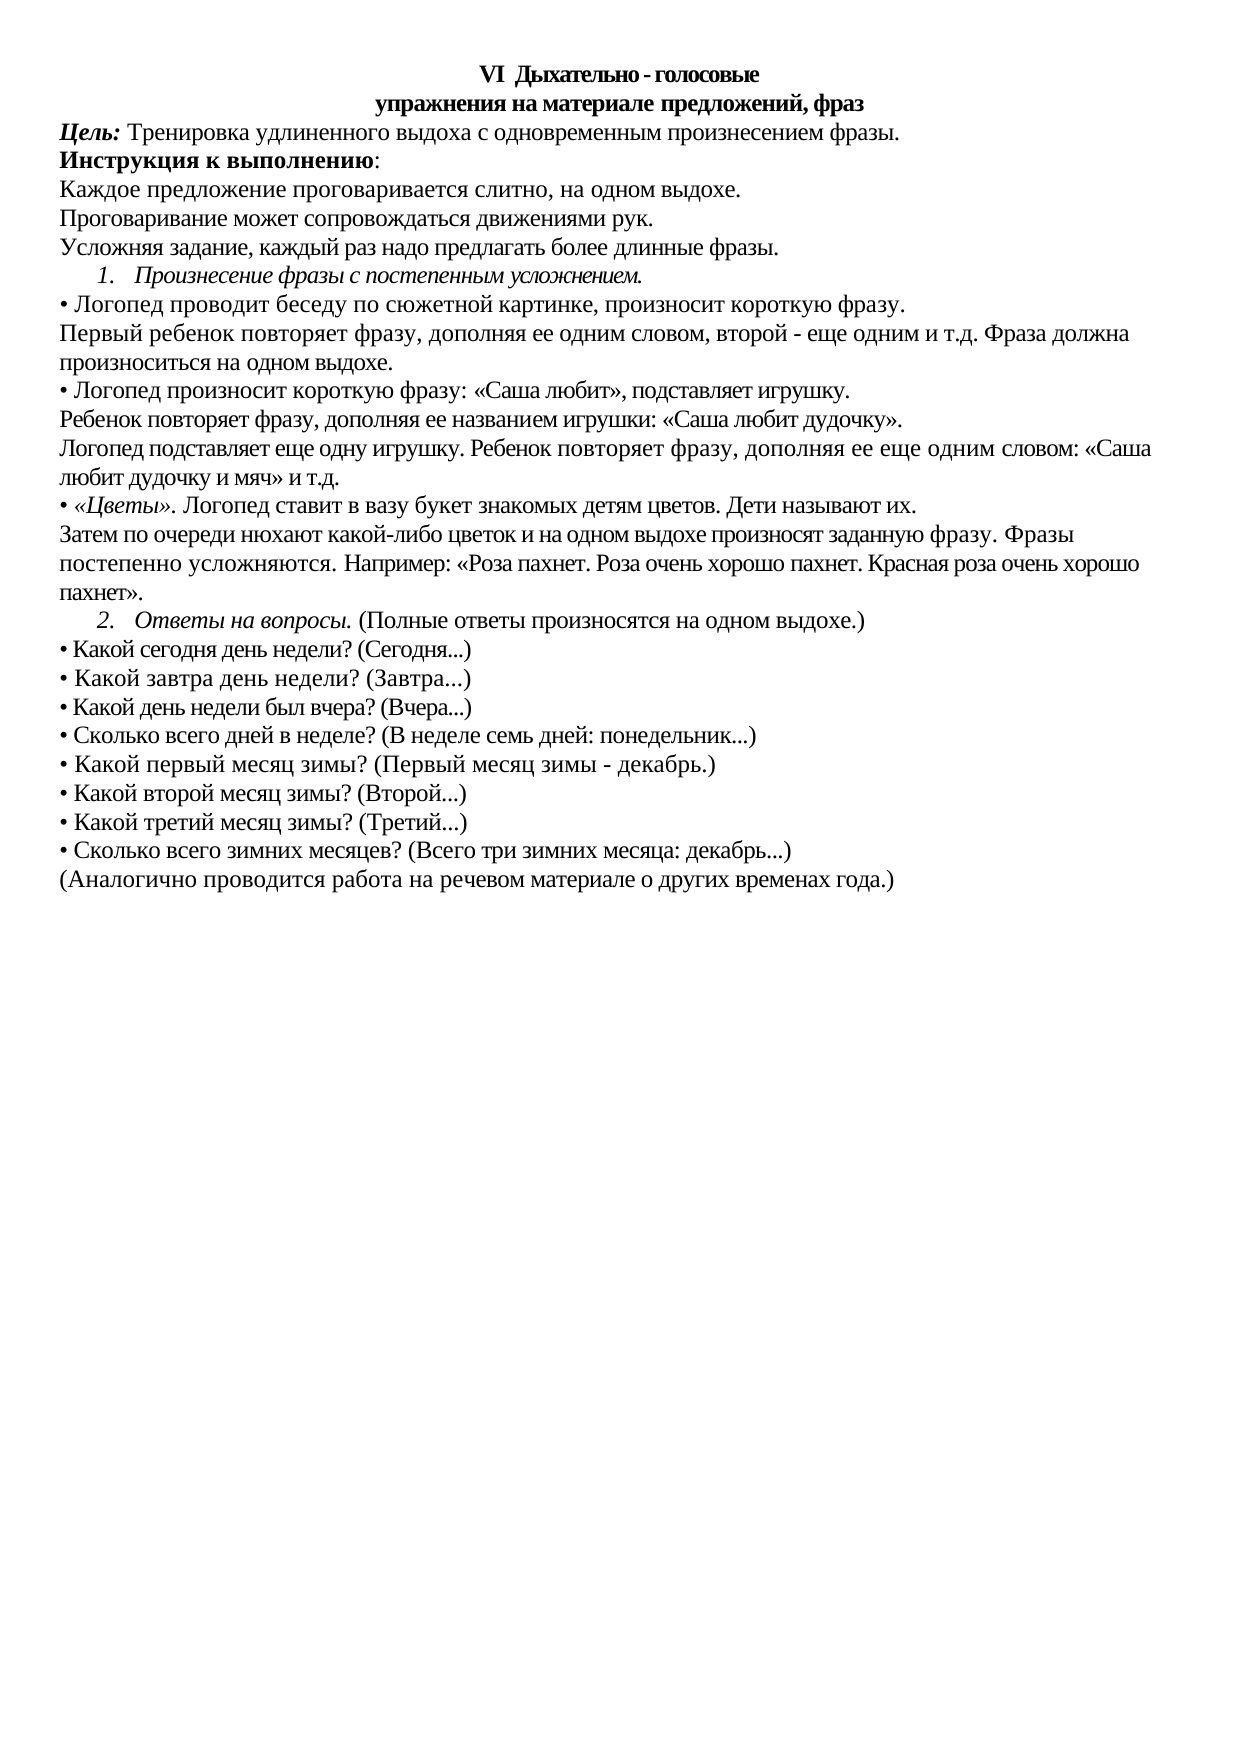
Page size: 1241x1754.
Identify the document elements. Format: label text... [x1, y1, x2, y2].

text Каждое предложение проговаривается слитно, на одном выдохе. [59, 174, 1181, 203]
text Инструкция к выполнению: [59, 145, 1181, 174]
list Произнесение фразы с постепенным усложнением. [97, 260, 1181, 289]
text • Какой завтра день недели? (Завтра...) [59, 663, 1181, 692]
text • Какой третий месяц зимы? (Третий...) [59, 807, 1181, 835]
text • Логопед проводит беседу по сюжетной картинке, произносит короткую фразу. [59, 289, 1181, 318]
text • «Цветы». Логопед ставит в вазу букет знакомых детям цветов. Дети называют их. [59, 490, 1181, 519]
text Цель: Тренировка удлиненного выдоха с одновременным произнесением фразы. [59, 117, 1181, 145]
text Логопед подставляет еще одну игрушку. Ребенок повторяет фразу, дополняя ее еще одним словом: «Саша любит дудочку и мяч» и т.д. [59, 433, 1181, 490]
text • Какой второй месяц зимы? (Второй...) [59, 778, 1181, 807]
text Затем по очереди нюхают какой-либо цветок и на одном выдохе произносят заданную фразу. Фразы постепенно усложняются. Например: «Роза пахнет. Роза очень хорошо пахнет. Красная роза очень хорошо пахнет». [59, 519, 1181, 605]
text VI Дыхательно - голосовые [59, 59, 1181, 88]
text • Какой первый месяц зимы? (Первый месяц зимы - декабрь.) [59, 749, 1181, 778]
text упражнения на материале предложений, фраз [59, 88, 1181, 117]
list Ответы на вопросы. (Полные ответы произносятся на одном выдохе.) [97, 605, 1181, 634]
text • Логопед произносит короткую фразу: «Саша любит», подставляет игрушку. [59, 375, 1181, 404]
text Усложняя задание, каждый раз надо предлагать более длинные фразы. [59, 232, 1181, 260]
text Ребенок повторяет фразу, дополняя ее названием игрушки: «Саша любит дудочку». [59, 404, 1181, 433]
text • Сколько всего дней в неделе? (В неделе семь дней: понедельник...) [59, 720, 1181, 749]
text (Аналогично проводится работа на речевом материале о других временах года.) [59, 864, 1181, 893]
text Проговаривание может сопровождаться движениями рук. [59, 203, 1181, 232]
text • Какой сегодня день недели? (Сегодня...) [59, 634, 1181, 663]
text • Сколько всего зимних месяцев? (Всего три зимних месяца: декабрь...) [59, 835, 1181, 864]
text Первый ребенок повторяет фразу, дополняя ее одним словом, второй - еще одним и т.д. Фраза должна произноситься на одном выдохе. [59, 318, 1181, 375]
text • Какой день недели был вчера? (Вчера...) [59, 692, 1181, 720]
